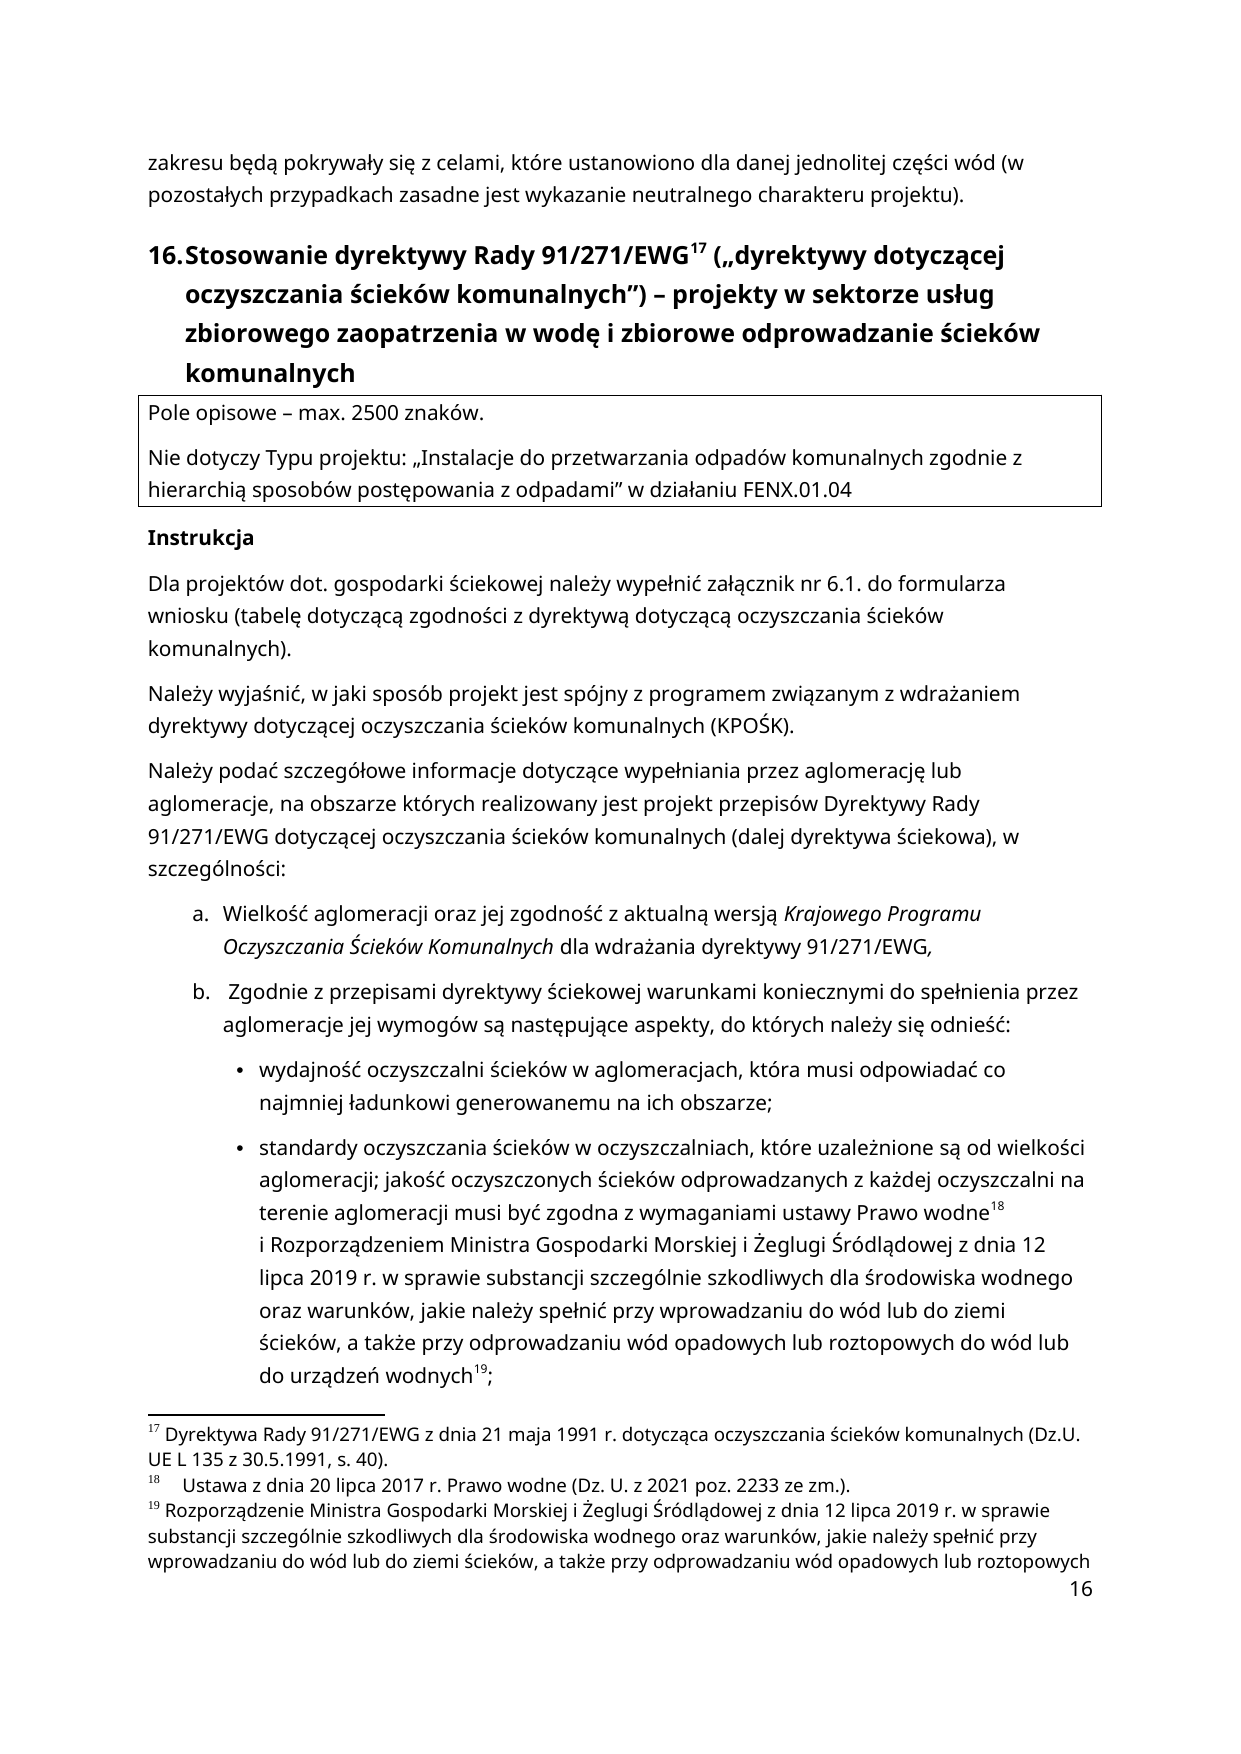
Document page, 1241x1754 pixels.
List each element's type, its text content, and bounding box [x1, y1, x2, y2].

text Należy wyjaśnić, w jaki sposób projekt jest spójny z programem związanym z wdrażaniem dyrektywy dotyczącej oczyszczania ścieków komunalnych (KPOŚK). [148, 679, 1093, 740]
text Instrukcja [148, 523, 1093, 552]
text Należy podać szczegółowe informacje dotyczące wypełniania przez aglomerację lub aglomeracje, na obszarze których realizowany jest projekt przepisów Dyrektywy Rady 91/271/EWG dotyczącej oczyszczania ścieków komunalnych (dalej dyrektywa ściekowa), w szczególności: [148, 757, 1093, 883]
text Nie dotyczy Typu projektu: „Instalacje do przetwarzania odpadów komunalnych zgodnie z hierarchią sposobów postępowania z odpadami” w działaniu FENX.01.04 [139, 439, 1101, 506]
subtitle Stosowanie dyrektywy Rady 91/271/EWG („dyrektywy dotyczącej oczyszczania ścieków komunalnych”) – projekty w sektorze usług zbiorowego zaopatrzenia w wodę i zbiorowe odprowadzanie ścieków komunalnych [148, 238, 1093, 389]
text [148, 148, 1093, 209]
text Dla projektów dot. gospodarki ściekowej należy wypełnić załącznik nr 6.1. do formularza wniosku (tabelę dotyczącą zgodności z dyrektywą dotyczącą oczyszczania ścieków komunalnych). [148, 569, 1093, 662]
list standardy oczyszczania ścieków w oczyszczalniach, które uzależnione są od wielkości aglomeracji; jakość oczyszczonych ścieków odprowadzanych z każdej oczyszczalni na terenie aglomeracji musi być zgodna z wymaganiami ustawy Prawo wodne i Rozporządzeniem Ministra Gospodarki Morskiej i Żeglugi Śródlądowej z dnia 12 lipca 2019 r. w sprawie substancji szczególnie szkodliwych dla środowiska wodnego oraz warunków, jakie należy spełnić przy wprowadzaniu do wód lub do ziemi ścieków, a także przy odprowadzaniu wód opadowych lub roztopowych do wód lub do urządzeń wodnych; [236, 1133, 1093, 1389]
list wydajność oczyszczalni ścieków w aglomeracjach, która musi odpowiadać co najmniej ładunkowi generowanemu na ich obszarze; [236, 1055, 1093, 1116]
list Zgodnie z przepisami dyrektywy ściekowej warunkami koniecznymi do spełnienia przez aglomeracje jej wymogów są następujące aspekty, do których należy się odnieść: [192, 977, 1093, 1038]
list Wielkość aglomeracji oraz jej zgodność z aktualną wersją Krajowego Programu Oczyszczania Ścieków Komunalnych dla wdrażania dyrektywy 91/271/EWG, [192, 899, 1093, 961]
text Pole opisowe – max. 2500 znaków. [139, 396, 1101, 426]
